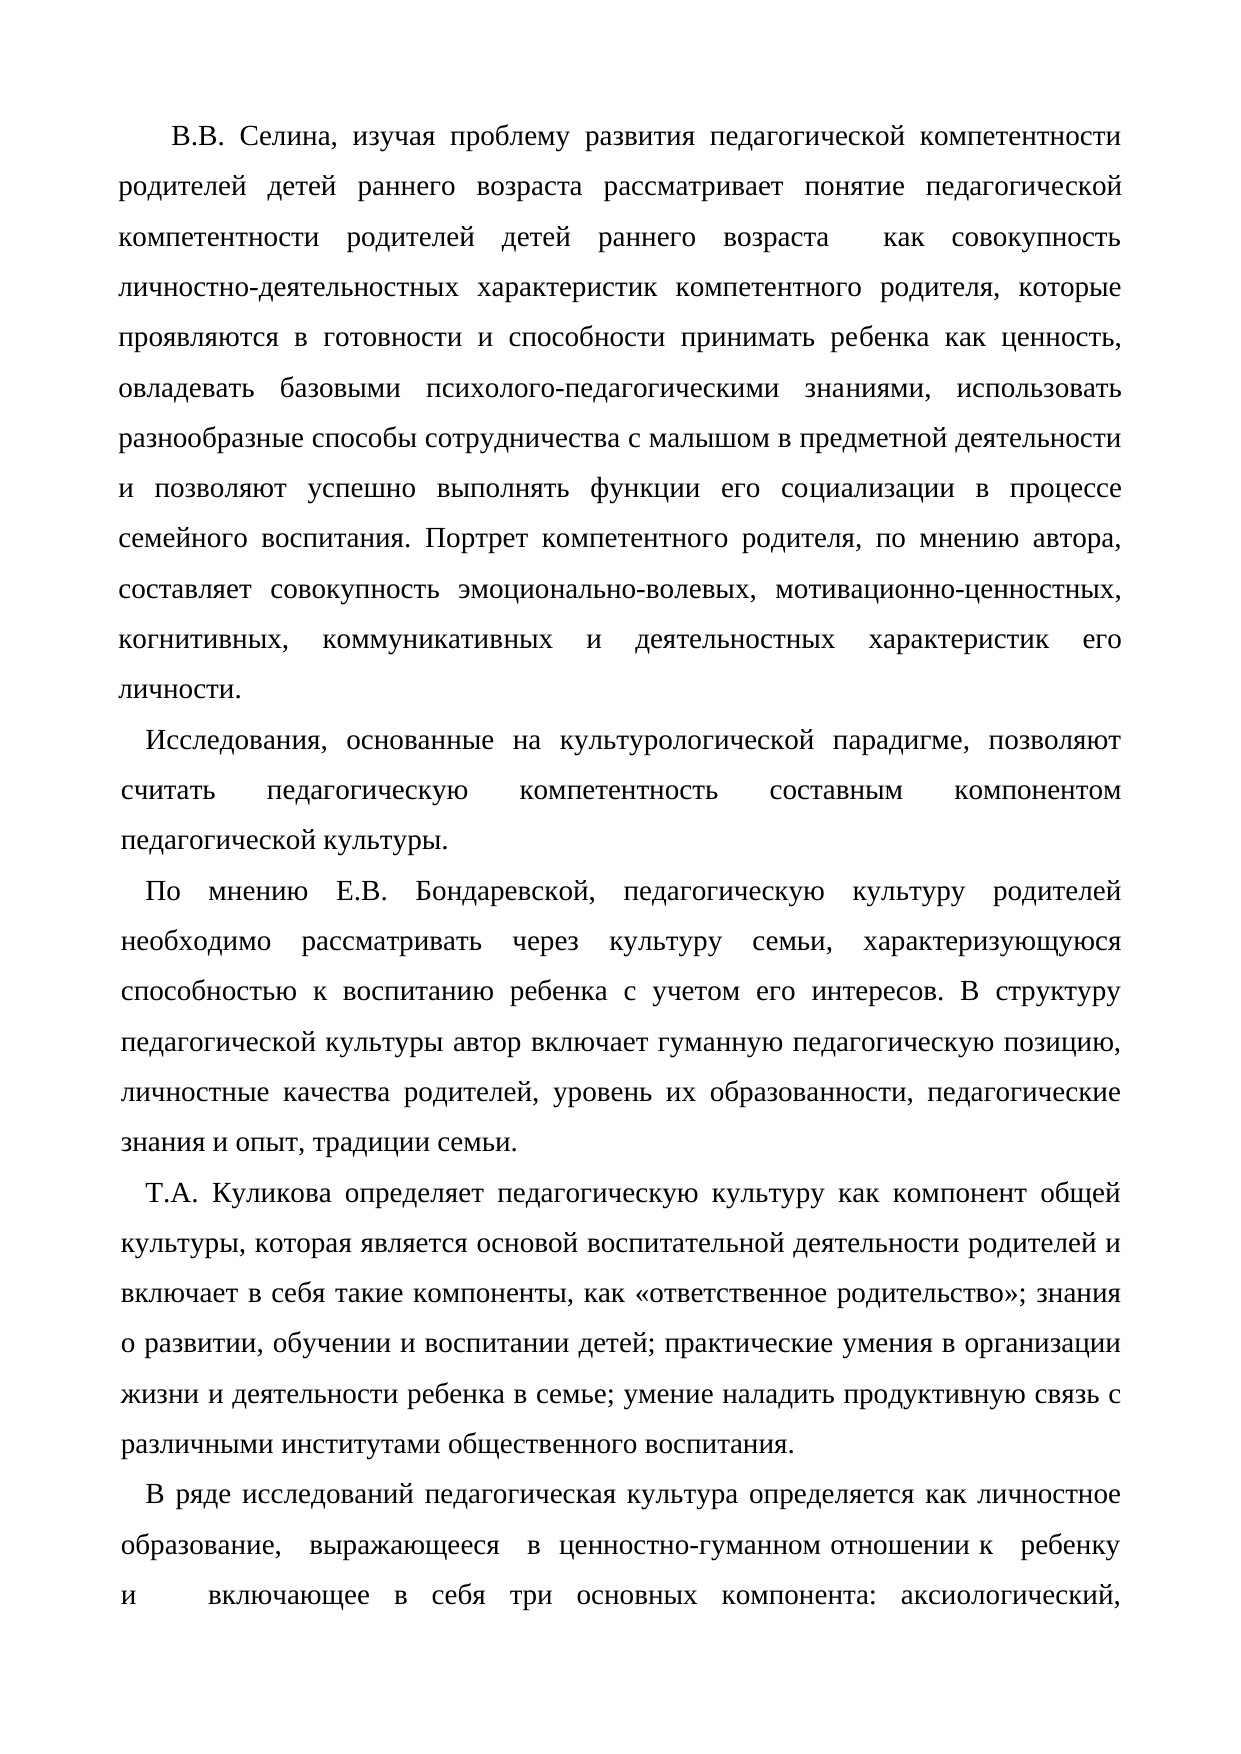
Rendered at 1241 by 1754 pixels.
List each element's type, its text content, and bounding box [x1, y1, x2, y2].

text В.В. Селина, изучая проблему развития педагогической компетентности родителей детей раннего возраста рассматривает понятие педагогической компетентности родителей детей раннего возраста как совокупность личностно-деятельностных характеристик компетентного родителя, которые проявляются в готовности и способности принимать ребенка как ценность, овладевать базовыми психолого-педагогическими знаниями, использовать разнообразные способы сотрудничества с малышом в предметной деятельности и позволяют успешно выполнять функции его социализации в процессе семейного воспитания. Портрет компетентного родителя, по мнению автора, составляет совокупность эмоционально-волевых, мотивационно-ценностных, когнитивных, коммуникативных и деятельностных характеристик его личности. [118, 118, 1122, 705]
text По мнению Е.В. Бондаревской, педагогическую культуру родителей необходимо рассматривать через культуру семьи, характеризующуюся способностью к воспитанию ребенка с учетом его интересов. В структуру педагогической культуры автор включает гуманную педагогическую позицию, личностные качества родителей, уровень их образованности, педагогические знания и опыт, традиции семьи. [121, 873, 1122, 1158]
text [121, 1477, 1122, 1611]
text Исследования, основанные на культурологической парадигме, позволяют считать педагогическую компетентность составным компонентом педагогической культуры. [121, 722, 1122, 856]
text Т.А. Куликова определяет педагогическую культуру как компонент общей культуры, которая является основой воспитательной деятельности родителей и включает в себя такие компоненты, как «ответственное родительство»; знания о развитии, обучении и воспитании детей; практические умения в организации жизни и деятельности ребенка в семье; умение наладить продуктивную связь с различными институтами общественного воспитания. [121, 1175, 1122, 1460]
